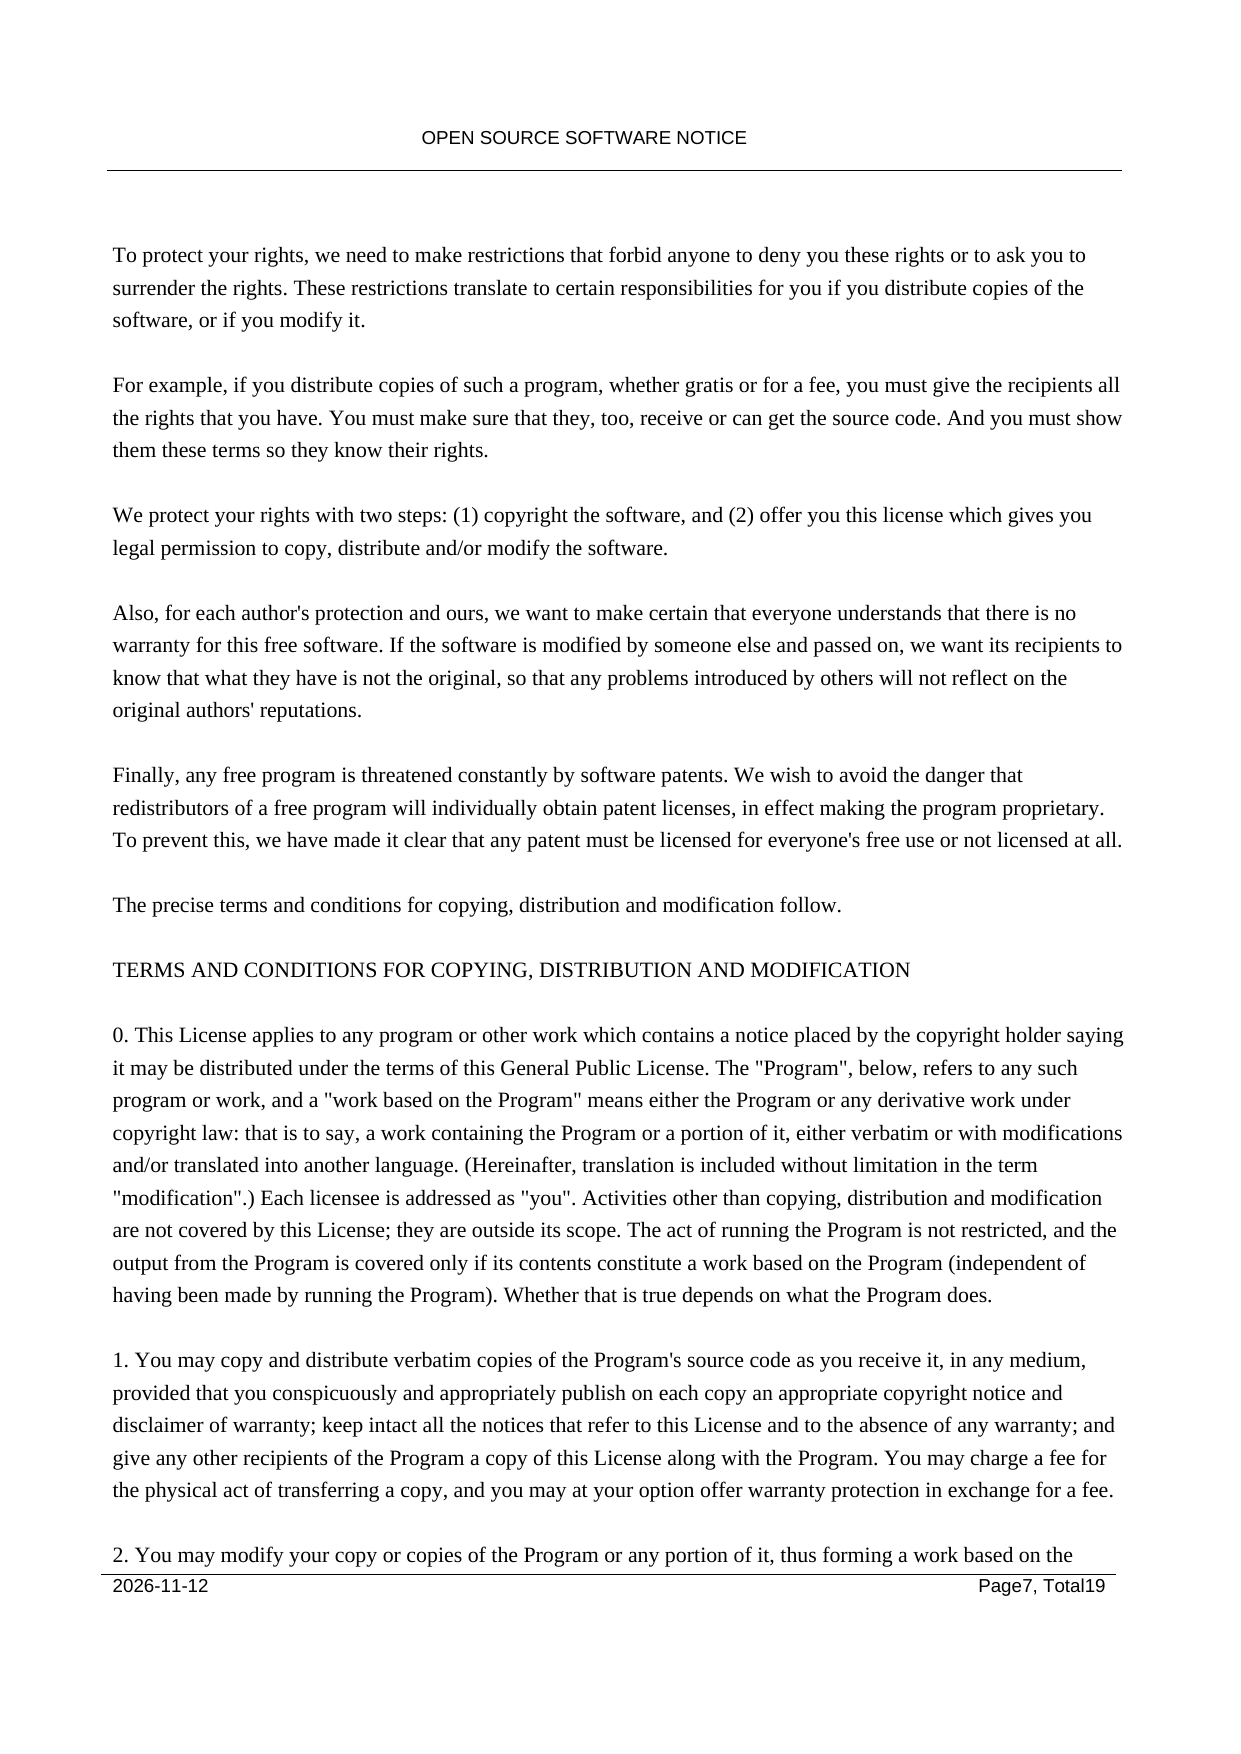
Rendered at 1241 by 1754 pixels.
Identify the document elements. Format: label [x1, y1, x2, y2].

text [112, 206, 1128, 1571]
